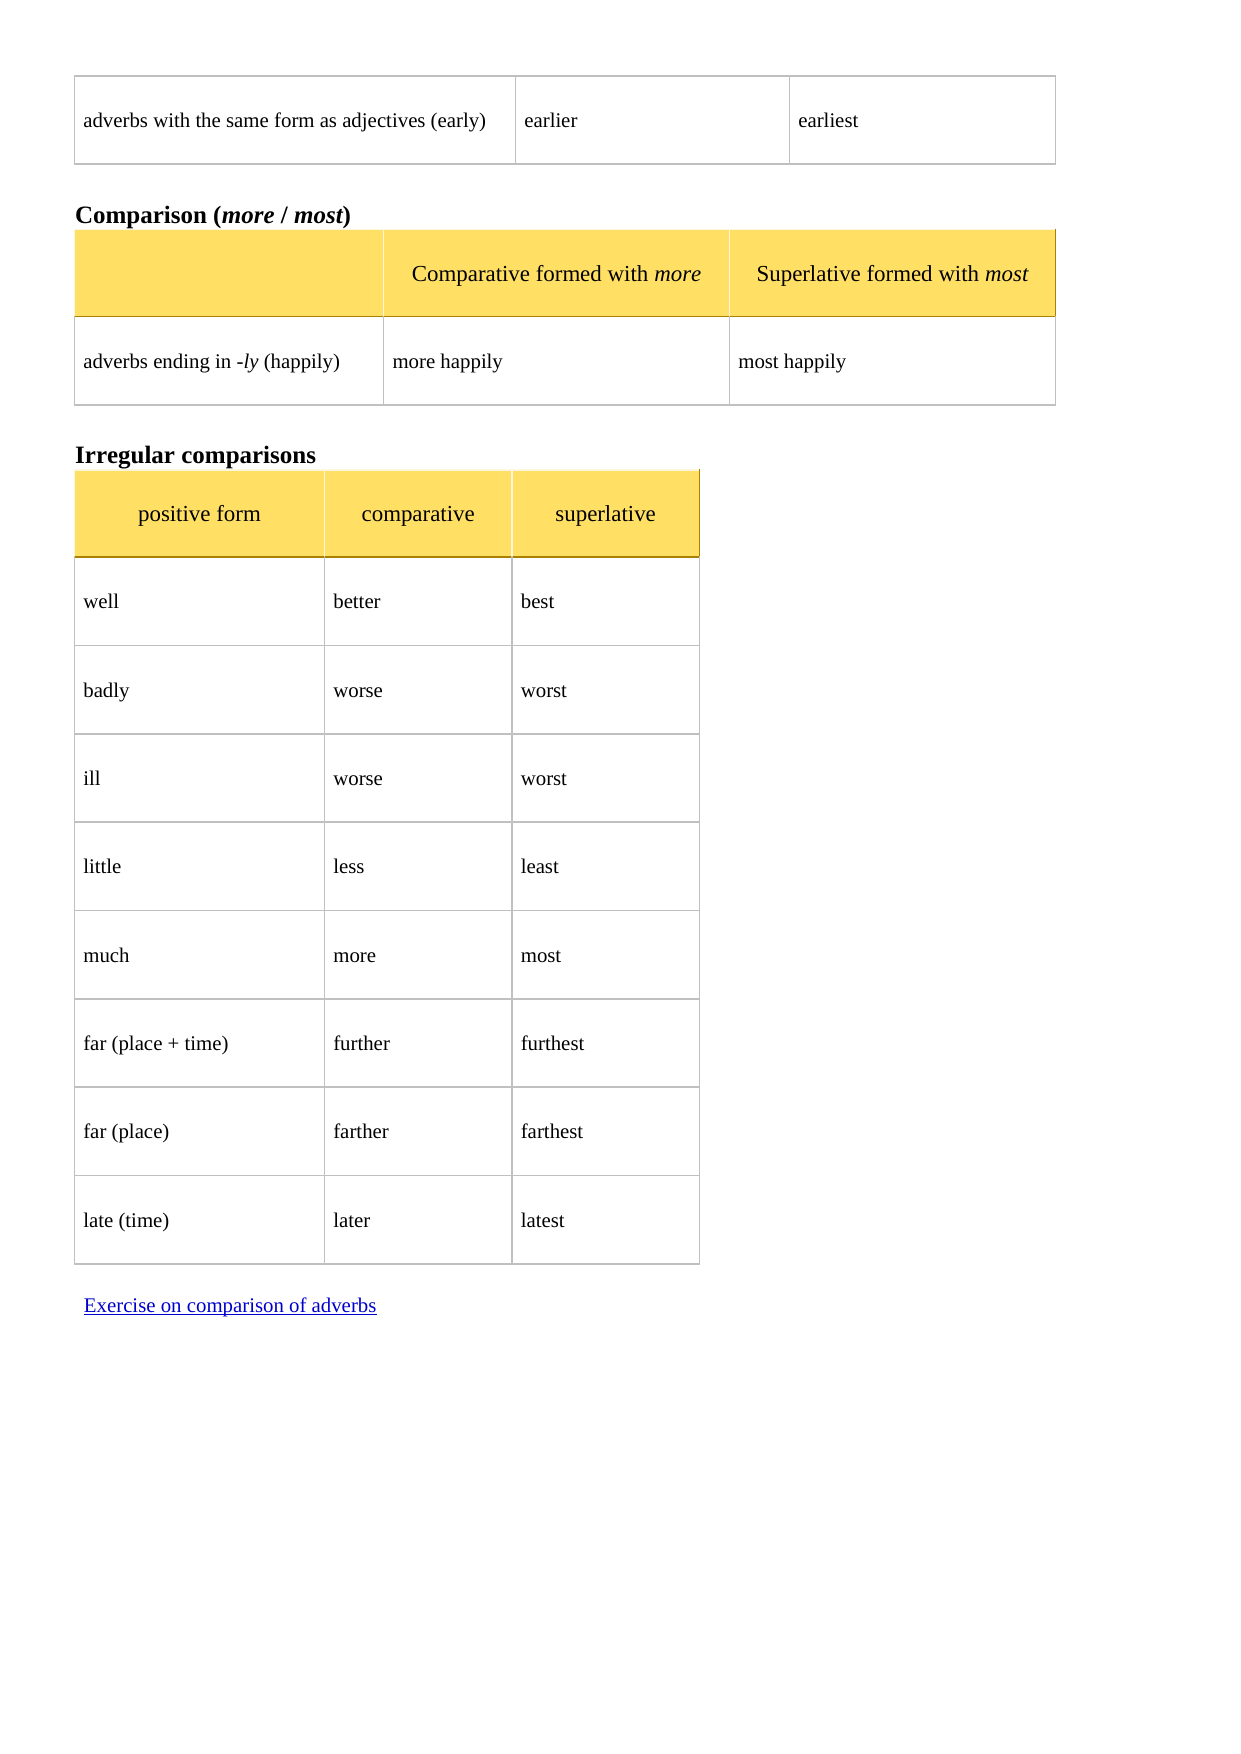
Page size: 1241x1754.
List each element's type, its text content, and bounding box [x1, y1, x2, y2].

table_cell farthest [513, 1088, 699, 1174]
table_cell better [325, 558, 511, 644]
table_cell more [325, 911, 511, 998]
table_cell further [325, 1000, 511, 1086]
table_cell far (place + time) [75, 1000, 324, 1086]
table_cell late (time) [75, 1176, 324, 1263]
table_header Comparative formed with more [384, 230, 729, 316]
table_cell badly [75, 646, 324, 733]
table_cell far (place) [75, 1088, 324, 1174]
table_cell ill [75, 735, 324, 821]
table_cell worst [513, 646, 699, 733]
table_header positive form [75, 471, 324, 556]
table_cell worse [325, 646, 511, 733]
text Exercise on comparison of adverbs [84, 1282, 1165, 1317]
table_header [75, 230, 383, 316]
table_cell best [513, 558, 699, 644]
table_cell worse [325, 735, 511, 821]
table_header Superlative formed with most [730, 230, 1055, 316]
table_cell well [75, 558, 324, 644]
table_cell latest [513, 1176, 699, 1263]
table_cell more happily [384, 317, 729, 404]
table_cell much [75, 911, 324, 998]
table_cell little [75, 823, 324, 909]
table_cell earliest [790, 77, 1055, 163]
text Irregular comparisons [75, 440, 1165, 469]
table_cell farther [325, 1088, 511, 1174]
table_cell adverbs ending in -ly (happily) [75, 317, 383, 404]
text Comparison (more / most) [75, 200, 1165, 228]
table_cell furthest [513, 1000, 699, 1086]
table_cell worst [513, 735, 699, 821]
table_header comparative [325, 471, 511, 556]
table_cell most happily [730, 317, 1055, 404]
table_cell least [513, 823, 699, 909]
table_cell less [325, 823, 511, 909]
table_cell adverbs with the same form as adjectives (early) [75, 77, 515, 163]
table_header superlative [513, 471, 699, 556]
table_cell most [513, 911, 699, 998]
table_cell later [325, 1176, 511, 1263]
table_cell earlier [516, 77, 789, 163]
